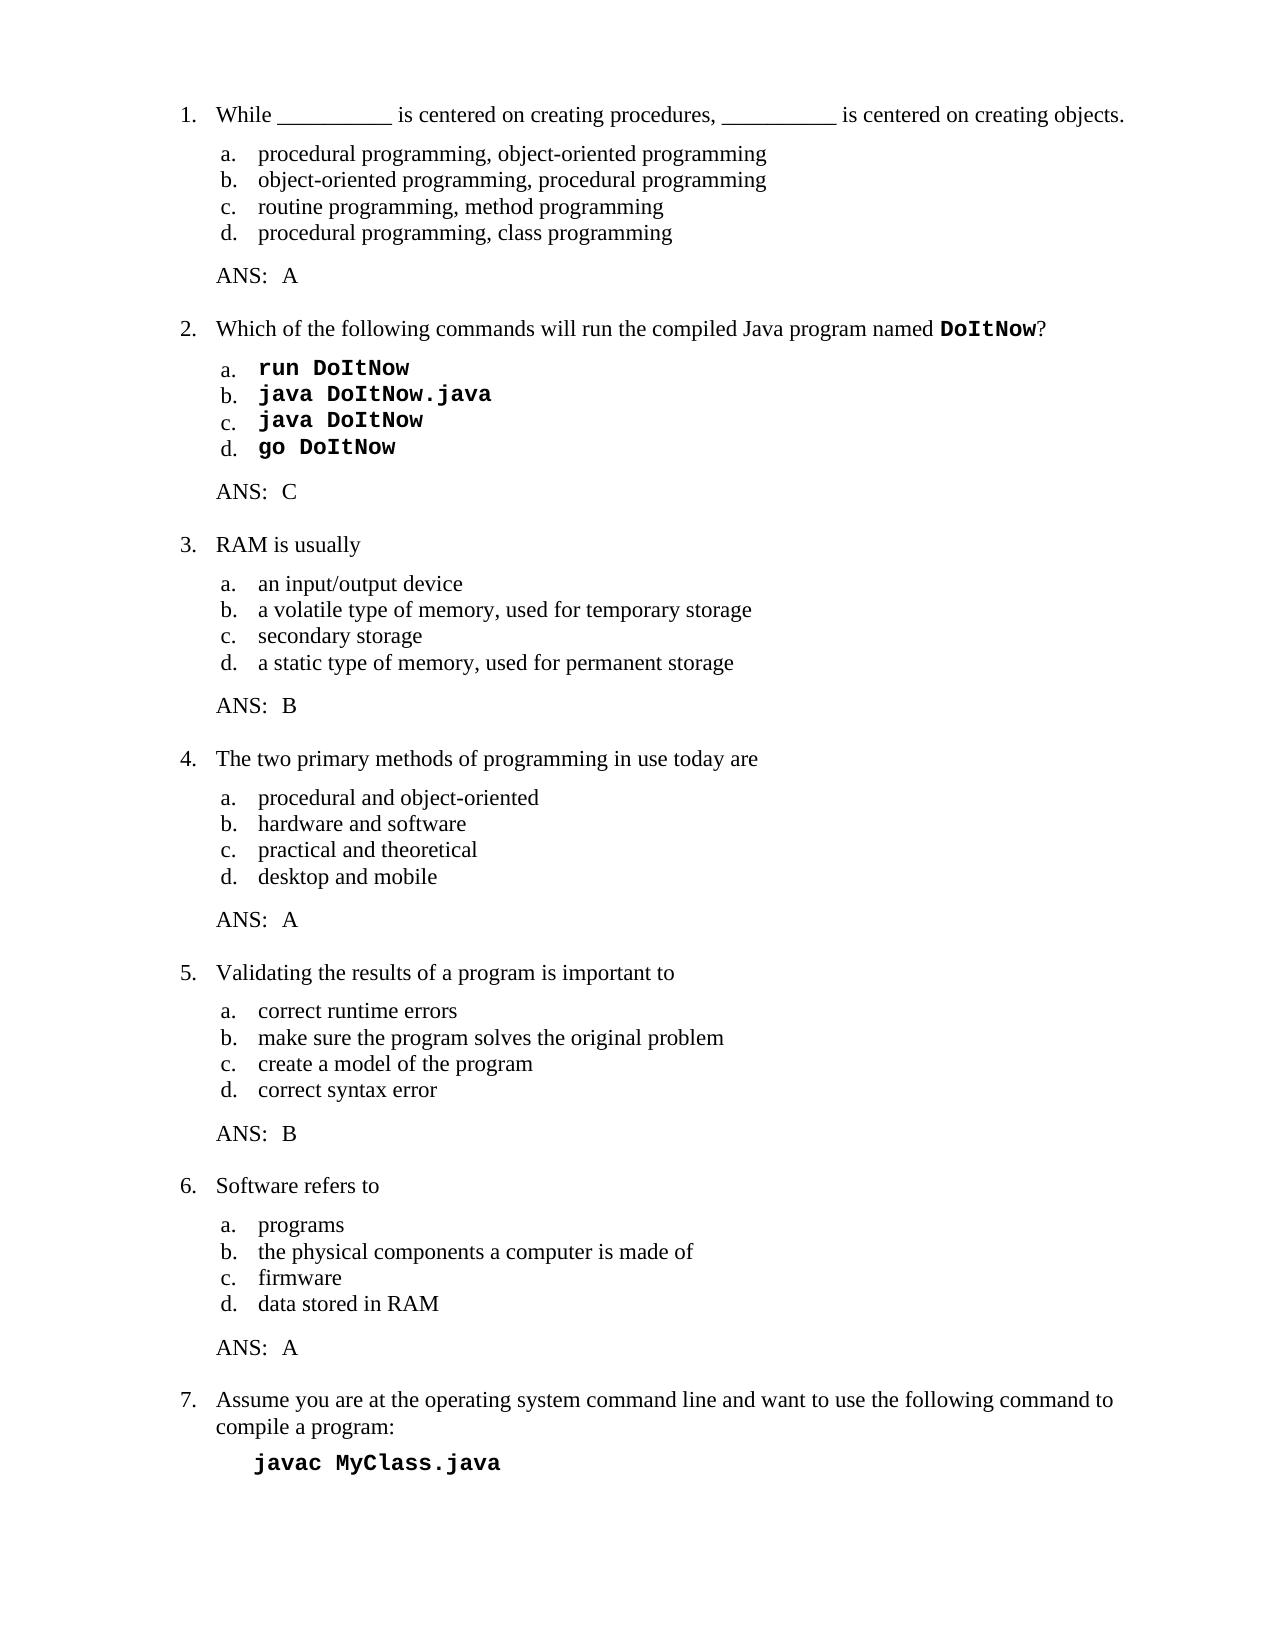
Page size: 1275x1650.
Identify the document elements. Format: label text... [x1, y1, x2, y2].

text ANS: A [216, 1334, 1162, 1360]
table_cell data stored in RAM [253, 1290, 1097, 1317]
table_cell a static type of memory, used for permanent storage [253, 649, 1097, 675]
table_header run DoItNow [253, 356, 1097, 382]
table_cell c. [216, 193, 253, 219]
text ANS: C [216, 478, 1162, 504]
table_cell d. [216, 1077, 253, 1103]
table_header a. [216, 140, 253, 167]
table_cell routine programming, method programming [253, 193, 1097, 219]
table_cell go DoItNow [253, 435, 1097, 461]
text 2. Which of the following commands will run the compiled Java program named DoItNow? [150, 315, 1162, 343]
table_header a. [216, 784, 253, 810]
table_cell c. [216, 836, 253, 863]
table_cell procedural programming, class programming [253, 219, 1097, 246]
table_header a. [216, 998, 253, 1024]
table_cell d. [216, 649, 253, 675]
table_header a. [216, 1211, 253, 1238]
table_cell b. [216, 1238, 253, 1264]
table_cell b. [216, 167, 253, 193]
table_header a. [216, 570, 253, 596]
table_cell b. [216, 596, 253, 622]
table_cell d. [216, 435, 253, 461]
table_cell c. [216, 409, 253, 435]
text javac MyClass.java [253, 1452, 1162, 1477]
text ANS: B [216, 692, 1162, 718]
table_cell d. [216, 863, 253, 889]
table_cell hardware and software [253, 810, 1097, 836]
table_header procedural and object-oriented [253, 784, 1097, 810]
table_cell b. [216, 382, 253, 409]
table_header an input/output device [253, 570, 1097, 596]
table_cell desktop and mobile [253, 863, 1097, 889]
text 3. RAM is usually [150, 531, 1162, 557]
table_header a. [216, 356, 253, 382]
text ANS: A [216, 906, 1162, 932]
table_cell java DoItNow.java [253, 382, 1097, 409]
table_cell b. [216, 1024, 253, 1050]
table_cell secondary storage [253, 623, 1097, 649]
table_cell java DoItNow [253, 409, 1097, 435]
table_cell c. [216, 623, 253, 649]
table_cell c. [216, 1050, 253, 1077]
table_cell d. [216, 219, 253, 246]
text 6. Software refers to [150, 1172, 1162, 1199]
text 4. The two primary methods of programming in use today are [150, 745, 1162, 771]
table_header procedural programming, object-oriented programming [253, 140, 1097, 167]
table_cell the physical components a computer is made of [253, 1238, 1097, 1264]
table_cell c. [216, 1264, 253, 1290]
table_cell firmware [253, 1264, 1097, 1290]
table_cell object-oriented programming, procedural programming [253, 167, 1097, 193]
text ANS: B [216, 1120, 1162, 1146]
table_cell correct syntax error [253, 1077, 1097, 1103]
table_cell a volatile type of memory, used for temporary storage [253, 596, 1097, 622]
table_header programs [253, 1211, 1097, 1238]
text 1. While __________ is centered on creating procedures, __________ is centered on creating objects. [150, 101, 1162, 128]
table_cell b. [216, 810, 253, 836]
table_cell d. [216, 1290, 253, 1317]
text 5. Validating the results of a program is important to [150, 959, 1162, 985]
table_header correct runtime errors [253, 998, 1097, 1024]
table_cell make sure the program solves the original problem [253, 1024, 1097, 1050]
table_cell create a model of the program [253, 1050, 1097, 1077]
text 7. Assume you are at the operating system command line and want to use the following command to compile a program: [150, 1386, 1162, 1439]
text ANS: A [216, 262, 1162, 289]
table_cell practical and theoretical [253, 836, 1097, 863]
